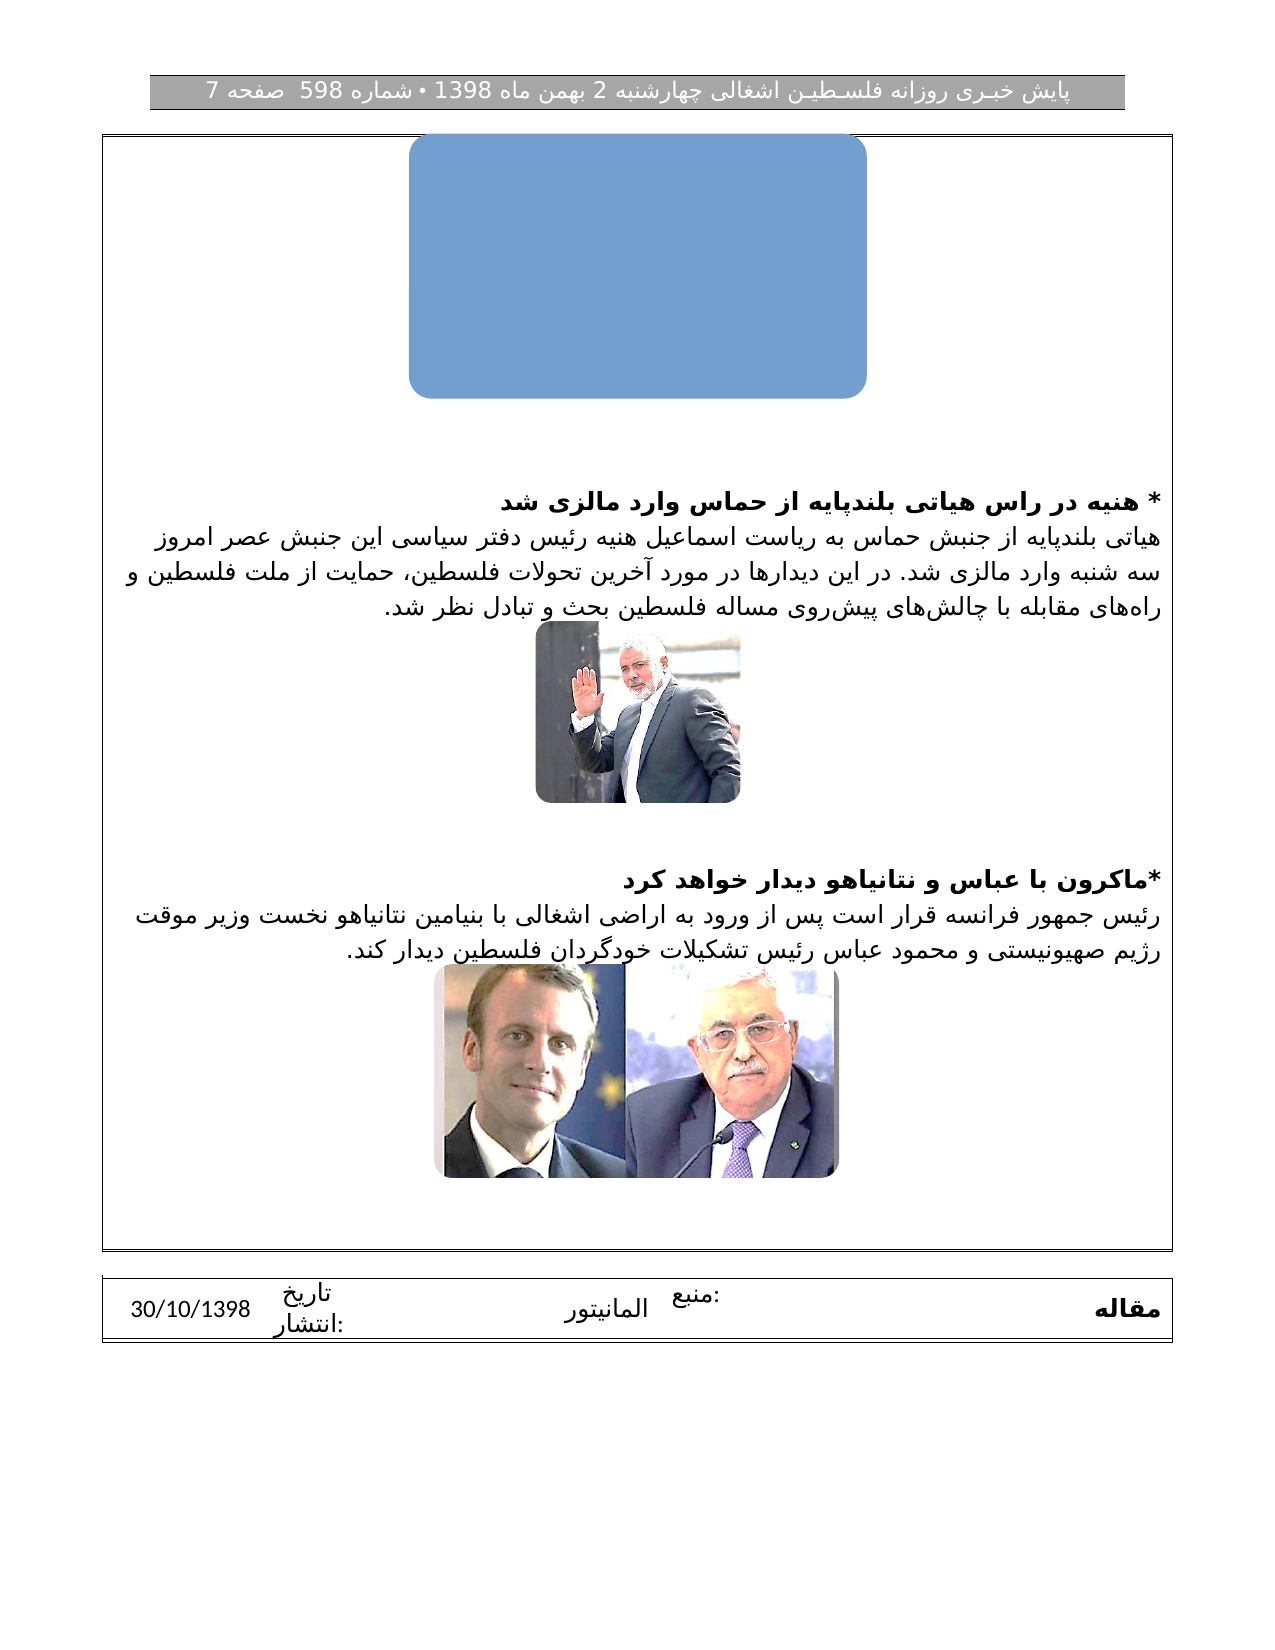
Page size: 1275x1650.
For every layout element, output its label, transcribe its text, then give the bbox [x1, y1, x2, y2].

picture [535, 621, 741, 803]
table_cell منبع: [660, 1279, 822, 1338]
table_cell مقاله [822, 1279, 1172, 1338]
table_cell * هنیه در راس هیاتی بلندپایه از حماس وارد مالزی شد هیاتی بلندپایه از جنبش حماس به ریاست اسماعیل هنیه رئیس دفتر سیاسی این جنبش عصر امروز سه شنبه وارد مالزی شد. در این دیدارها در مورد آخرین تحولات فلسطین، حمایت از ملت فلسطین و راه‌های مقابله با چالش‌های پیش‌روی مساله فلسطین بحث و تبادل نظر شد. *ماکرون با عباس و نتانیاهو دیدار خواهد کرد رئیس جمهور فرانسه قرار است پس از ورود به اراضی اشغالی با بنیامین نتانیاهو نخست وزیر موقت رژیم صهیونیستی و محمود عباس رئیس تشکیلات خودگردان فلسطین دیدار کند. [103, 137, 1172, 1249]
table_cell المانیتور [404, 1279, 660, 1338]
picture [409, 133, 867, 399]
table_cell تاریخ انتشار: [262, 1279, 404, 1338]
picture [434, 964, 840, 1178]
table_cell 30/10/1398 [103, 1279, 262, 1338]
